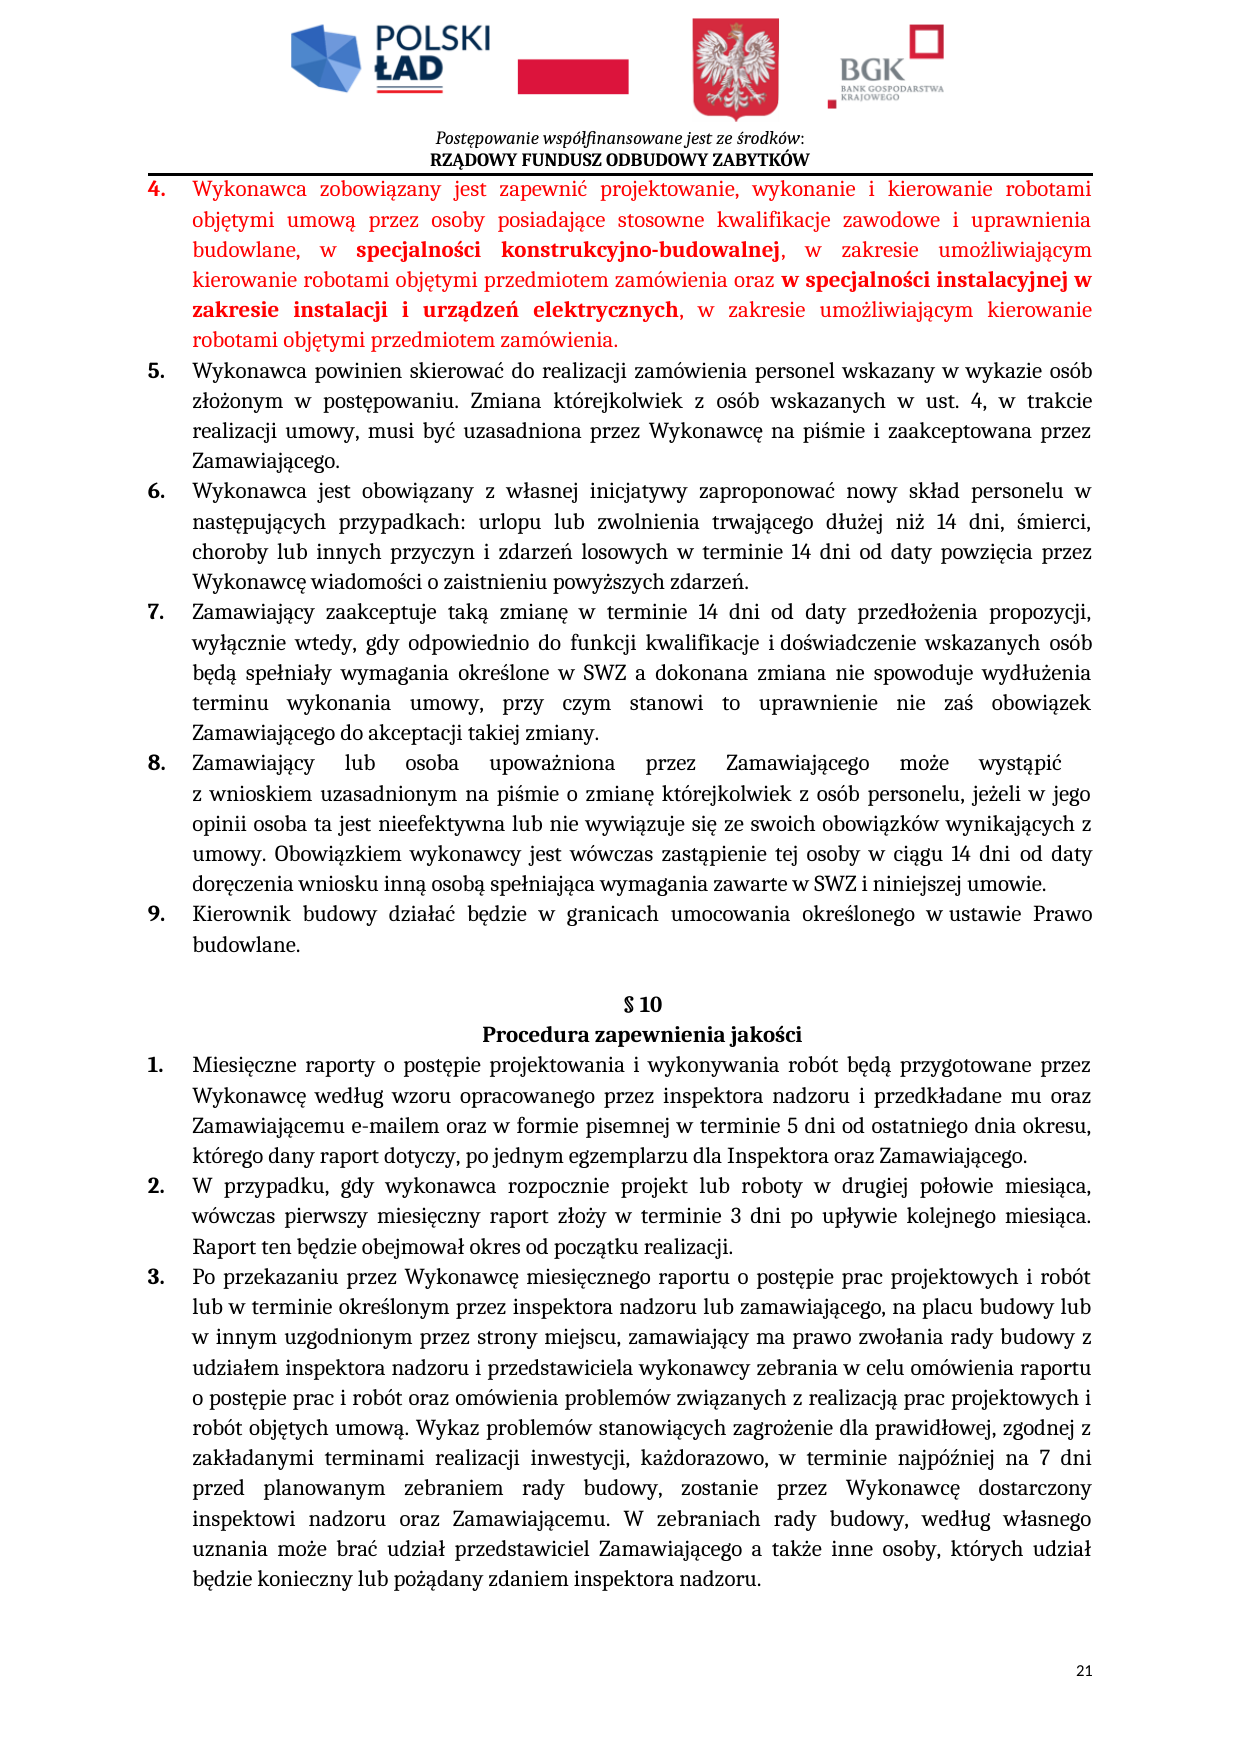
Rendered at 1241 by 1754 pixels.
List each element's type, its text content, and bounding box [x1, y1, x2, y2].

list Miesięczne raporty o postępie projektowania i wykonywania robót będą przygotowane przez Wykonawcę według wzoru opracowanego przez inspektora nadzoru i przedkładane mu oraz Zamawiającemu e-mailem oraz w formie pisemnej w terminie 5 dni od ostatniego dnia okresu, którego dany raport dotyczy, po jednym egzemplarzu dla Inspektora oraz Zamawiającego. [148, 1052, 1093, 1169]
list W przypadku, gdy wykonawca rozpocznie projekt lub roboty w drugiej połowie miesiąca, wówczas pierwszy miesięczny raport złoży w terminie 3 dni po upływie kolejnego miesiąca. Raport ten będzie obejmował okres od początku realizacji. [148, 1173, 1093, 1260]
list Wykonawca powinien skierować do realizacji zamówienia personel wskazany w wykazie osób złożonym w postępowaniu. Zmiana którejkolwiek z osób wskazanych w ust. 4, w trakcie realizacji umowy, musi być uzasadniona przez Wykonawcę na piśmie i zaakceptowana przez Zamawiającego. [148, 357, 1093, 474]
list Zamawiający zaakceptuje taką zmianę w terminie 14 dni od daty przedłożenia propozycji, wyłącznie wtedy, gdy odpowiednio do funkcji kwalifikacje i doświadczenie wskazanych osób będą spełniały wymagania określone w SWZ a dokonana zmiana nie spowoduje wydłużenia terminu wykonania umowy, przy czym stanowi to uprawnienie nie zaś obowiązek Zamawiającego do akceptacji takiej zmiany. [148, 599, 1093, 746]
text § 10 [192, 992, 1093, 1018]
list Kierownik budowy działać będzie w granicach umocowania określonego w ustawie Prawo budowlane. [148, 901, 1093, 958]
list Wykonawca zobowiązany jest zapewnić projektowanie, wykonanie i kierowanie robotami objętymi umową przez osoby posiadające stosowne kwalifikacje zawodowe i uprawnienia budowlane, w specjalności konstrukcyjno-budowalnej, w zakresie umożliwiającym kierowanie robotami objętymi przedmiotem zamówienia oraz w specjalności instalacyjnej w zakresie instalacji i urządzeń elektrycznych, w zakresie umożliwiającym kierowanie robotami objętymi przedmiotem zamówienia. [148, 176, 1093, 353]
list Po przekazaniu przez Wykonawcę miesięcznego raportu o postępie prac projektowych i robót lub w terminie określonym przez inspektora nadzoru lub zamawiającego, na placu budowy lub w innym uzgodnionym przez strony miejscu, zamawiający ma prawo zwołania rady budowy z udziałem inspektora nadzoru i przedstawiciela wykonawcy zebrania w celu omówienia raportu o postępie prac i robót oraz omówienia problemów związanych z realizacją prac projektowych i robót objętych umową. Wykaz problemów stanowiących zagrożenie dla prawidłowej, zgodnej z zakładanymi terminami realizacji inwestycji, każdorazowo, w terminie najpóźniej na 7 dni przed planowanym zebraniem rady budowy, zostanie przez Wykonawcę dostarczony inspektowi nadzoru oraz Zamawiającemu. W zebraniach rady budowy, według własnego uznania może brać udział przedstawiciel Zamawiającego a także inne osoby, których udział będzie konieczny lub pożądany zdaniem inspektora nadzoru. [148, 1264, 1093, 1592]
text Procedura zapewnienia jakości [192, 1022, 1093, 1048]
list Zamawiający lub osoba upoważniona przez Zamawiającego może wystąpić z wnioskiem uzasadnionym na piśmie o zmianę którejkolwiek z osób personelu, jeżeli w jego opinii osoba ta jest nieefektywna lub nie wywiązuje się ze swoich obowiązków wynikających z umowy. Obowiązkiem wykonawcy jest wówczas zastąpienie tej osoby w ciągu 14 dni od daty doręczenia wniosku inną osobą spełniająca wymagania zawarte w SWZ i niniejszej umowie. [148, 750, 1093, 897]
picture [275, 0, 965, 128]
list Wykonawca jest obowiązany z własnej inicjatywy zaproponować nowy skład personelu w następujących przypadkach: urlopu lub zwolnienia trwającego dłużej niż 14 dni, śmierci, choroby lub innych przyczyn i zdarzeń losowych w terminie 14 dni od daty powzięcia przez Wykonawcę wiadomości o zaistnieniu powyższych zdarzeń. [148, 478, 1093, 595]
